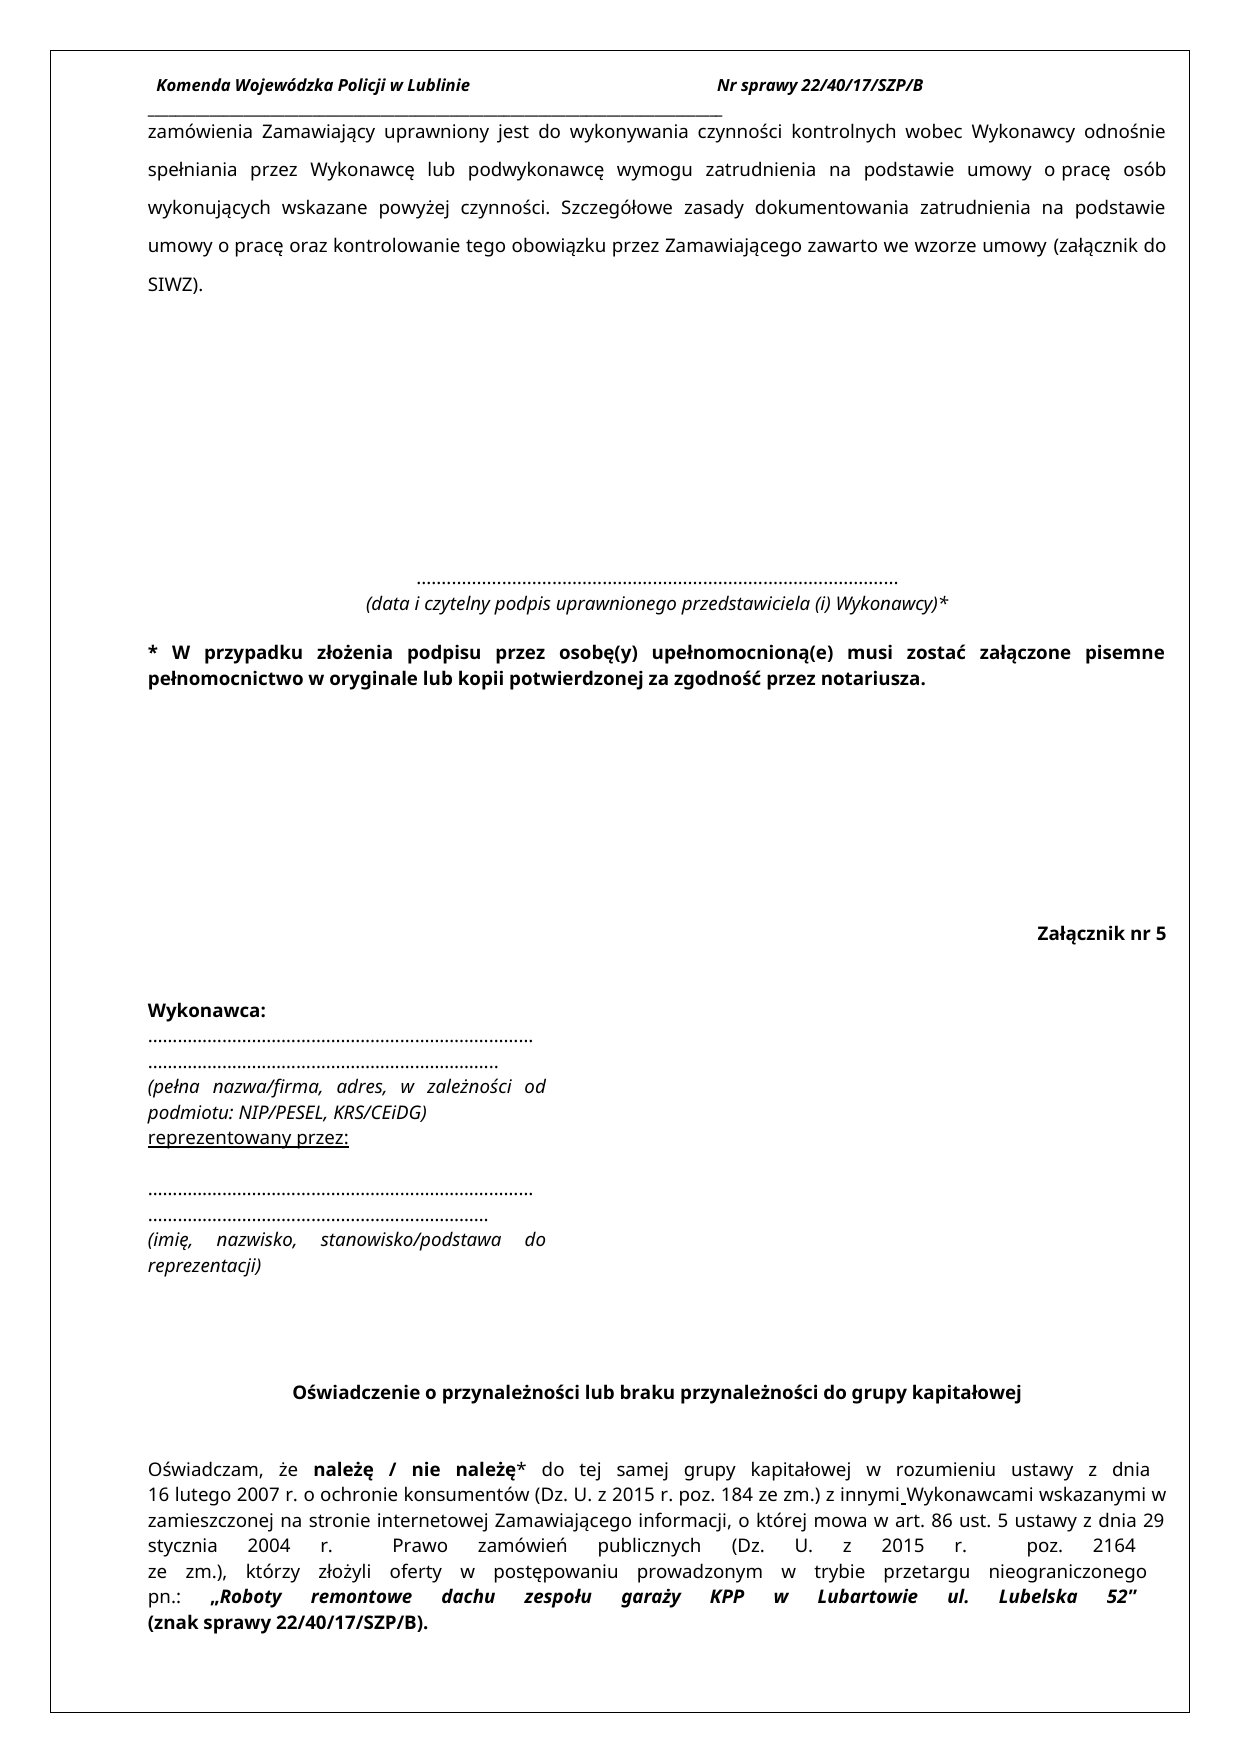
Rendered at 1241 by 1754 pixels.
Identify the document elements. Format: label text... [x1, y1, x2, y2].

text Wykonawca: [148, 997, 1166, 1022]
text ................................................................................................ [148, 564, 1166, 590]
text (data i czytelny podpis uprawnionego przedstawiciela (i) Wykonawcy)* [148, 590, 1166, 616]
text Załącznik nr 5 [738, 920, 1166, 946]
text ………………………………………………………………………………………………………………………………….. [148, 1022, 546, 1073]
text reprezentowany przez: [148, 1124, 1166, 1150]
text Oświadczenie o przynależności lub braku przynależności do grupy kapitałowej [148, 1380, 1166, 1405]
text Oświadczam, że należę / nie należę* do tej samej grupy kapitałowej w rozumieniu ustawy z dnia 16 lutego 2007 r. o ochronie konsumentów (Dz. U. z 2015 r. poz. 184 ze zm.) z innymi Wykonawcami wskazanymi w zamieszczonej na stronie internetowej Zamawiającego informacji, o której mowa w art. 86 ust. 5 ustawy z dnia 29 stycznia 2004 r. Prawo zamówień publicznych (Dz. U. z 2015 r. poz. 2164 ze zm.), którzy złożyli oferty w postępowaniu prowadzonym w trybie przetargu nieograniczonego pn.: „Roboty remontowe dachu zespołu garaży KPP w Lubartowie ul. Lubelska 52” (znak sprawy 22/40/17/SZP/B). [148, 1456, 1166, 1635]
text (imię, nazwisko, stanowisko/podstawa do reprezentacji) [148, 1227, 546, 1278]
text * W przypadku złożenia podpisu przez osobę(y) upełnomocnioną(e) musi zostać załączone pisemne pełnomocnictwo w oryginale lub kopii potwierdzonej za zgodność przez notariusza. [148, 639, 1166, 691]
text (pełna nazwa/firma, adres, w zależności od podmiotu: NIP/PESEL, KRS/CEiDG) [148, 1073, 546, 1124]
text ………………………………………………………………………………………………………………………………… [148, 1176, 546, 1227]
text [148, 118, 1166, 297]
